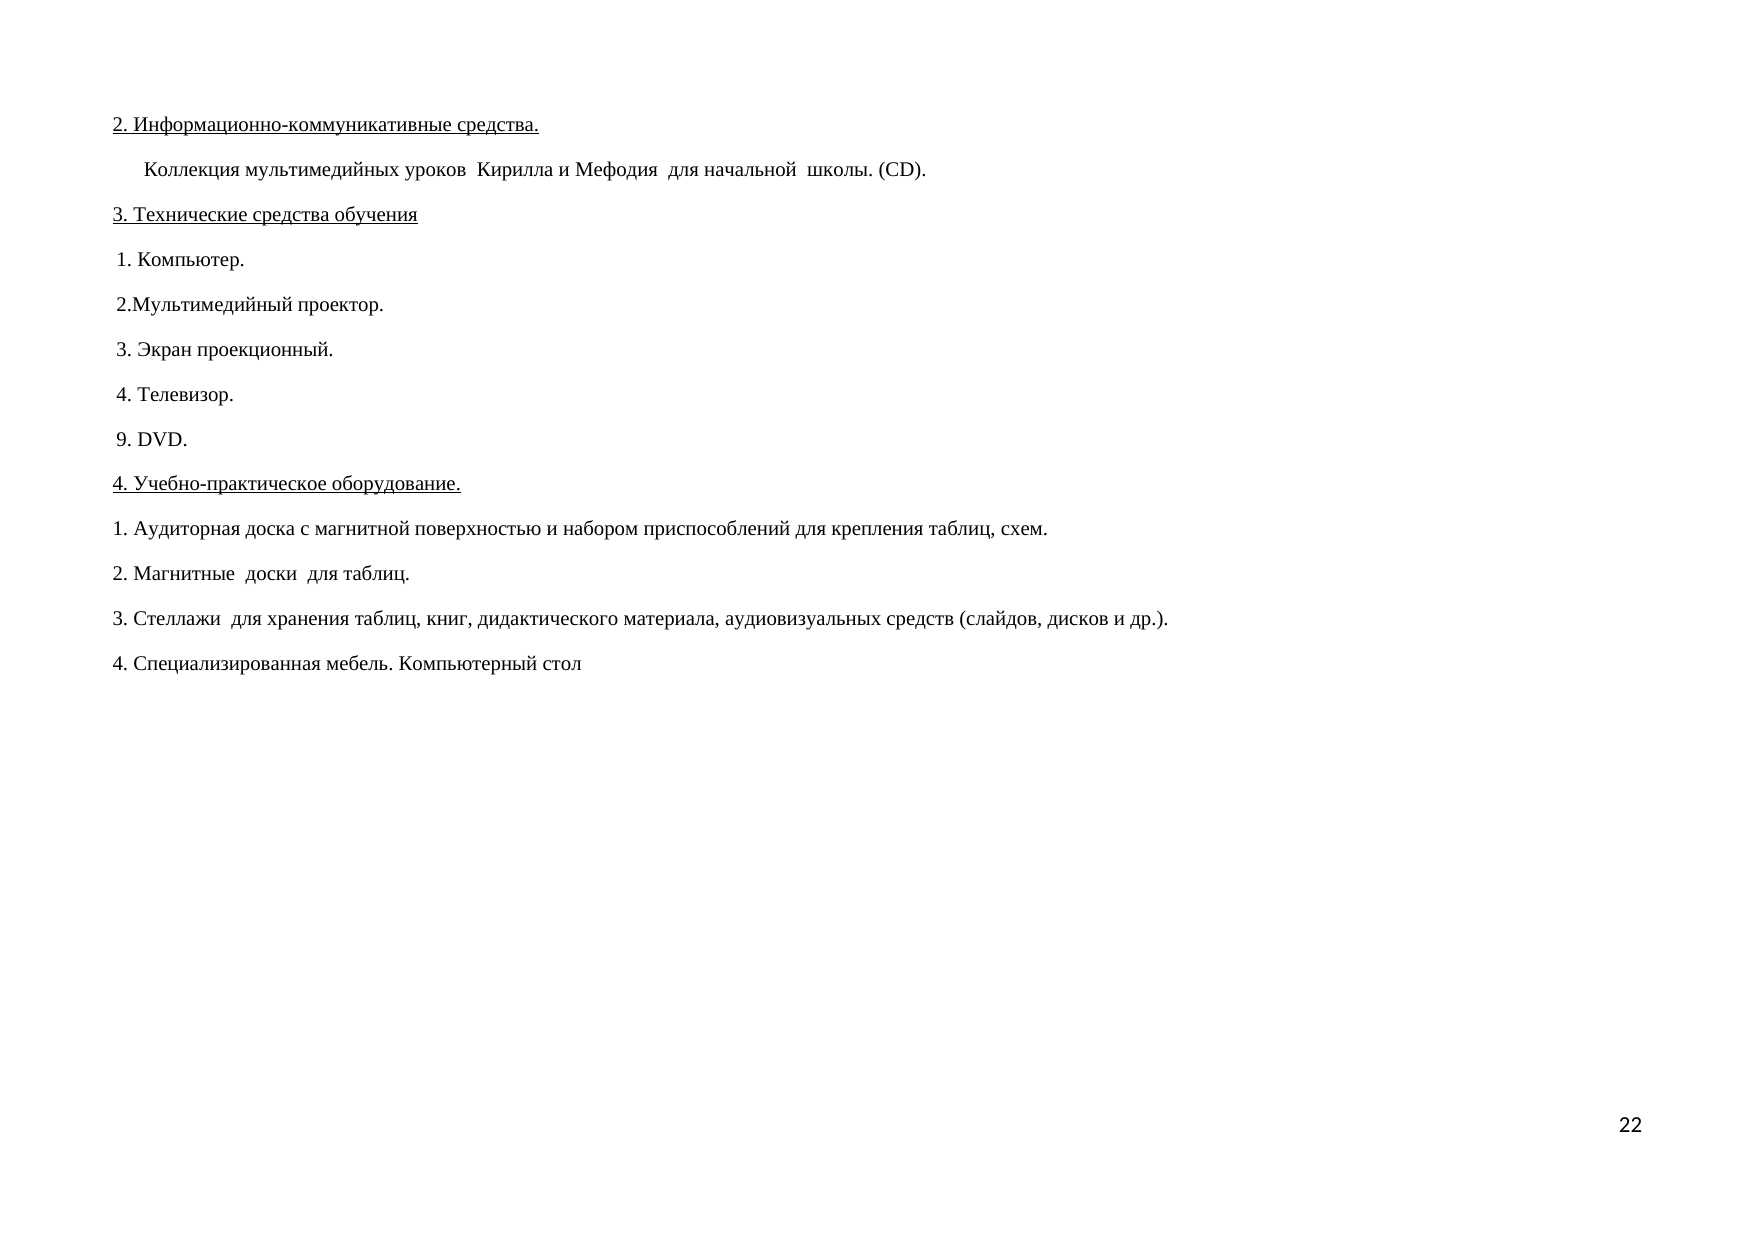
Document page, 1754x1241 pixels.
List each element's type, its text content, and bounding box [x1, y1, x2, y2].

text 4. Телевизор. [112, 382, 1642, 406]
text 3. Стеллажи для хранения таблиц, книг, дидактического материала, аудиовизуальных средств (слайдов, дисков и др.). [112, 606, 1642, 630]
text 2. Информационно-коммуникативные средства. [112, 112, 1642, 136]
text 1. Компьютер. [112, 247, 1642, 271]
text 9. DVD. [112, 426, 1642, 451]
text 4. Специализированная мебель. Компьютерный стол [112, 651, 1642, 675]
text 2.Мультимедийный проектор. [112, 292, 1642, 316]
text 4. Учебно-практическое оборудование. [112, 471, 1642, 495]
text 2. Магнитные доски для таблиц. [112, 561, 1642, 585]
text 3. Экран проекционный. [112, 337, 1642, 361]
text 1. Аудиторная доска с магнитной поверхностью и набором приспособлений для крепления таблиц, схем. [112, 516, 1642, 540]
text 3. Технические средства обучения [112, 202, 1642, 226]
text Коллекция мультимедийных уроков Кирилла и Мефодия для начальной школы. (CD). [112, 157, 1642, 181]
